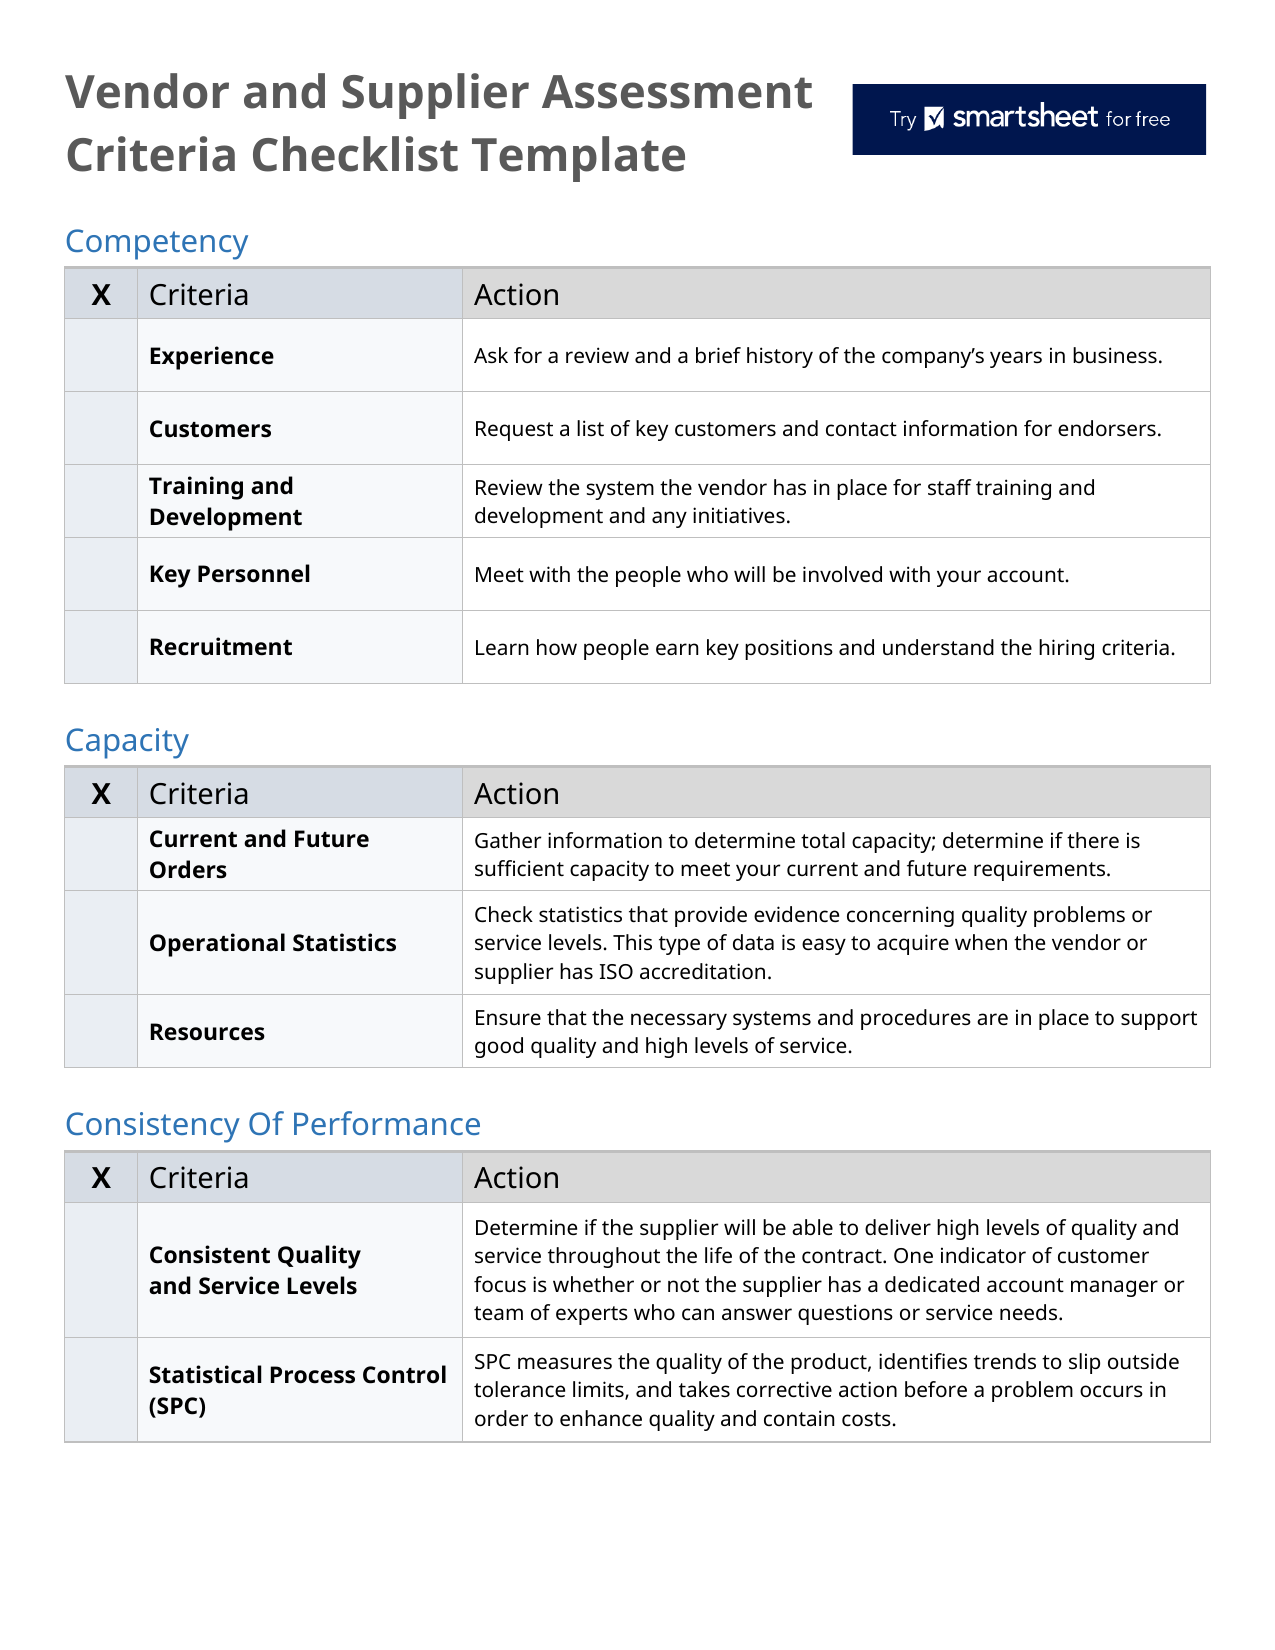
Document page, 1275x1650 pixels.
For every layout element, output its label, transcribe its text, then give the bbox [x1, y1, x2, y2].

table_cell Criteria [138, 768, 462, 817]
table_cell X [65, 1153, 137, 1202]
table_cell Consistent Quality and Service Levels [138, 1203, 462, 1337]
table_cell [65, 891, 137, 994]
table_header Capacity [65, 713, 1211, 765]
table_cell Check statistics that provide evidence concerning quality problems or service levels. This type of data is easy to acquire when the vendor or supplier has ISO accreditation. [463, 891, 1210, 994]
table_cell [65, 1338, 137, 1441]
table_cell Criteria [138, 269, 462, 318]
table_cell Recruitment [138, 611, 462, 683]
table_cell [65, 319, 137, 391]
table_header Competency [65, 214, 1211, 266]
text Vendor and Supplier Assessment Criteria Checklist Template [65, 60, 1222, 185]
table_cell [65, 538, 137, 610]
table_cell Statistical Process Control (SPC) [138, 1338, 462, 1441]
table_cell Customers [138, 392, 462, 464]
table_cell Key Personnel [138, 538, 462, 610]
table_cell [65, 1203, 137, 1337]
table_cell [65, 818, 137, 890]
table_cell Criteria [138, 1153, 462, 1202]
table_cell Action [463, 269, 1210, 318]
table_cell [65, 611, 137, 683]
table_cell Current and Future Orders [138, 818, 462, 890]
table_cell SPC measures the quality of the product, identifies trends to slip outside tolerance limits, and takes corrective action before a problem occurs in order to enhance quality and contain costs. [463, 1338, 1210, 1441]
table_cell Training and Development [138, 465, 462, 537]
table_cell Review the system the vendor has in place for staff training and development and any initiatives. [463, 465, 1210, 537]
table_cell Ask for a review and a brief history of the company’s years in business. [463, 319, 1210, 391]
table_cell Operational Statistics [138, 891, 462, 994]
table_cell [65, 392, 137, 464]
table_cell [65, 465, 137, 537]
table_cell X [65, 269, 137, 318]
table_cell Ensure that the necessary systems and procedures are in place to support good quality and high levels of service. [463, 995, 1210, 1067]
table_cell Meet with the people who will be involved with your account. [463, 538, 1210, 610]
table_cell Resources [138, 995, 462, 1067]
table_cell Experience [138, 319, 462, 391]
table_cell Gather information to determine total capacity; determine if there is sufficient capacity to meet your current and future requirements. [463, 818, 1210, 890]
table_cell Determine if the supplier will be able to deliver high levels of quality and service throughout the life of the contract. One indicator of customer focus is whether or not the supplier has a dedicated account manager or team of experts who can answer questions or service needs. [463, 1203, 1210, 1337]
table_header Consistency Of Performance [65, 1098, 1211, 1150]
table_cell [65, 995, 137, 1067]
picture [852, 84, 1207, 155]
table_cell Action [463, 768, 1210, 817]
table_cell Action [463, 1153, 1210, 1202]
table_cell Learn how people earn key positions and understand the hiring criteria. [463, 611, 1210, 683]
table_cell X [65, 768, 137, 817]
table_cell Request a list of key customers and contact information for endorsers. [463, 392, 1210, 464]
